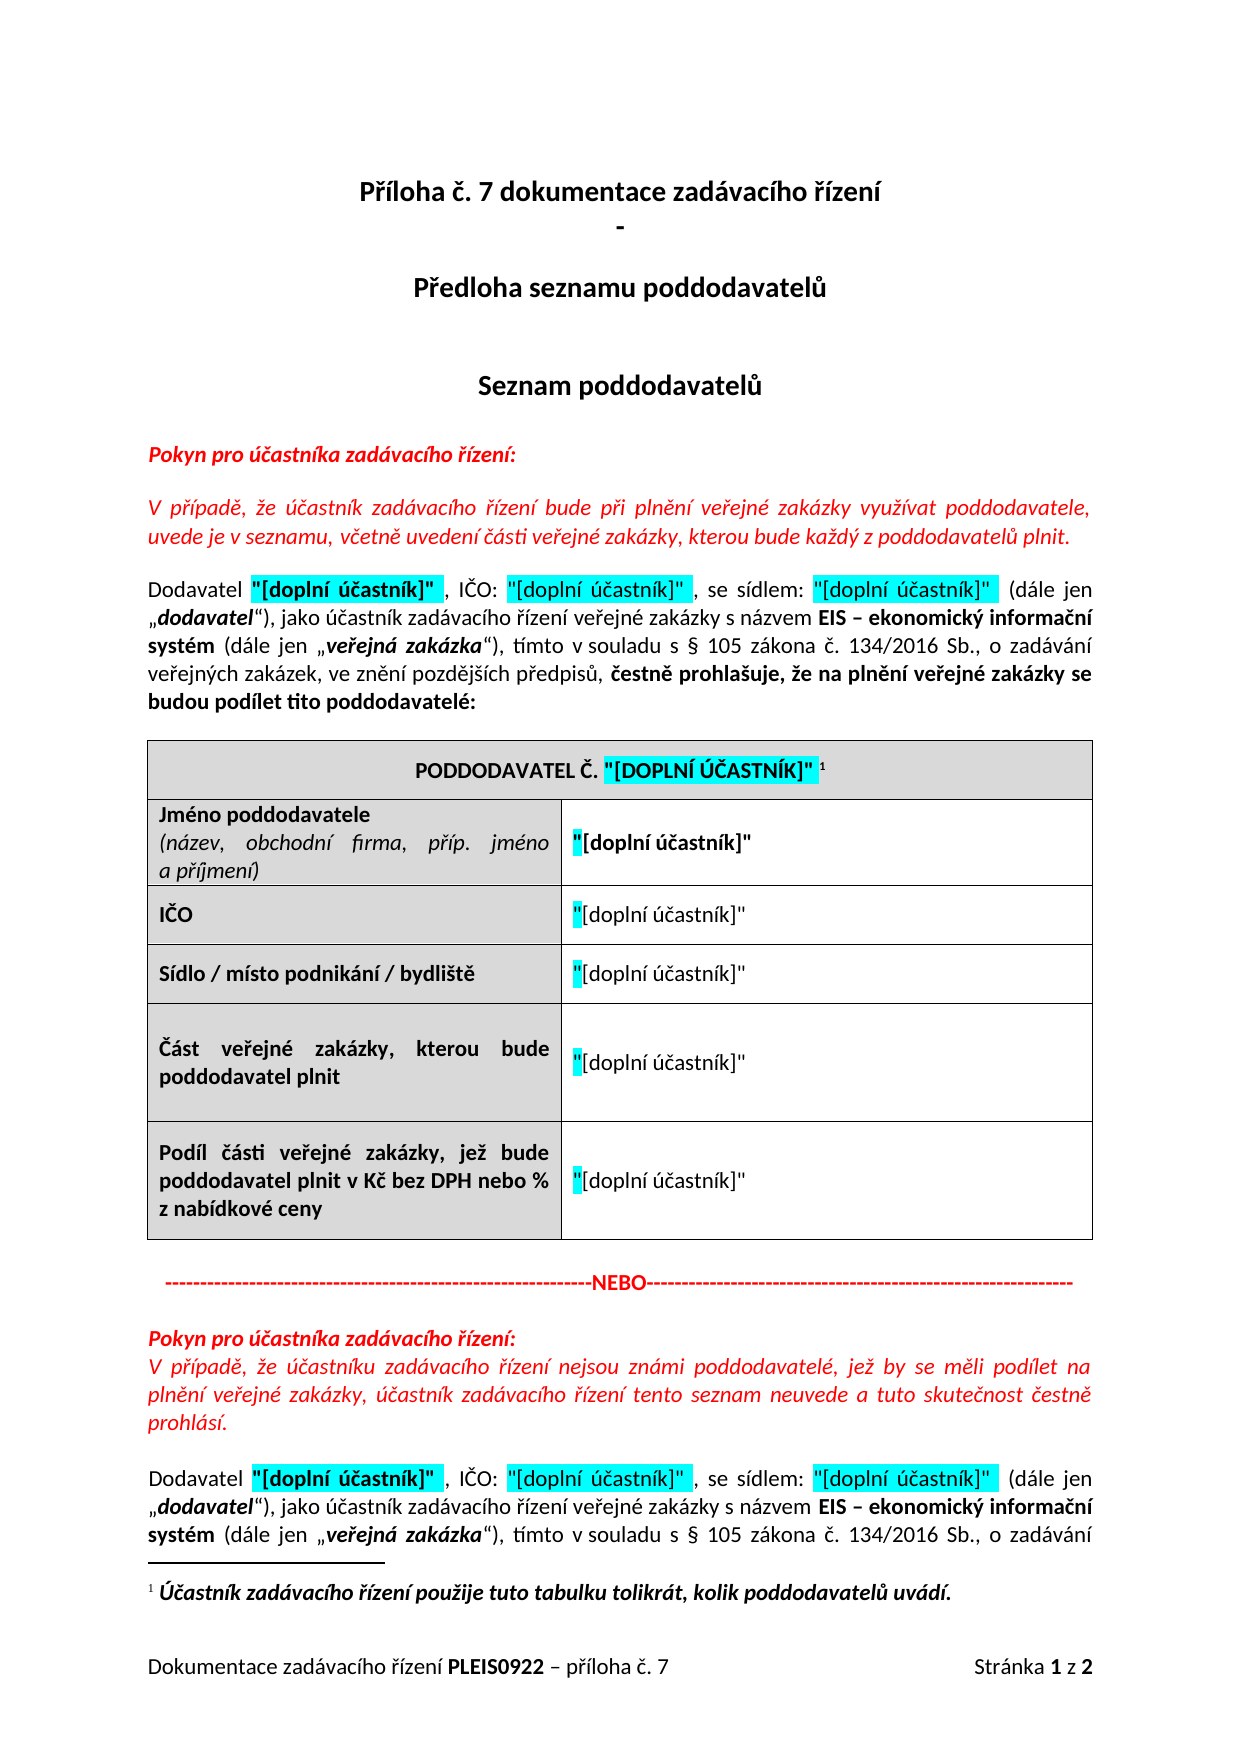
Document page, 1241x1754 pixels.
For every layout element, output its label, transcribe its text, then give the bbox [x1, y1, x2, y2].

text Dodavatel , IČO: , se sídlem: (dále jen „dodavatel“), jako účastník zadávacího řízení veřejné zakázky s názvem EIS – ekonomický informační systém (dále jen „veřejná zakázka“), tímto v souladu s § 105 zákona č. 134/2016 Sb., o zadávání veřejných zakázek, ve znění pozdějších předpisů, čestně prohlašuje, že na plnění veřejné zakázky se budou podílet tito poddodavatelé: [148, 575, 1093, 715]
table_cell [562, 800, 1092, 884]
text V případě, že účastníku zadávacího řízení nejsou známi poddodavatelé, jež by se měli podílet na plnění veřejné zakázky, účastník zadávacího řízení tento seznam neuvede a tuto skutečnost čestně prohlásí. [148, 1352, 1093, 1436]
text Předloha seznamu poddodavatelů [148, 269, 1093, 304]
table_header PODDODAVATEL Č. [148, 741, 1092, 799]
table_cell Jméno poddodavatele (název, obchodní firma, příp. jméno a příjmení) [148, 800, 561, 884]
text Seznam poddodavatelů [148, 367, 1093, 403]
table_cell [562, 886, 1092, 943]
text Pokyn pro účastníka zadávacího řízení: [148, 1324, 1093, 1352]
text - [148, 208, 1093, 244]
table_cell Část veřejné zakázky, kterou bude poddodavatel plnit [148, 1004, 561, 1121]
table_cell [562, 945, 1092, 1003]
text -------------------------------------------------------------NEBO------------------------------------------------------------- [148, 1268, 1093, 1296]
table_cell Podíl části veřejné zakázky, jež bude poddodavatel plnit v Kč bez DPH nebo % z nabídkové ceny [148, 1122, 561, 1239]
table_cell Sídlo / místo podnikání / bydliště [148, 945, 561, 1003]
text Příloha č. 7 dokumentace zadávacího řízení [148, 173, 1093, 208]
table_cell IČO [148, 886, 561, 943]
table_cell [562, 1122, 1092, 1239]
text Pokyn pro účastníka zadávacího řízení: [148, 440, 1093, 468]
table_cell [562, 1004, 1092, 1121]
text V případě, že účastník zadávacího řízení bude při plnění veřejné zakázky využívat poddodavatele, uvede je v seznamu, včetně uvedení části veřejné zakázky, kterou bude každý z poddodavatelů plnit. [148, 493, 1093, 550]
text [148, 1464, 1093, 1548]
